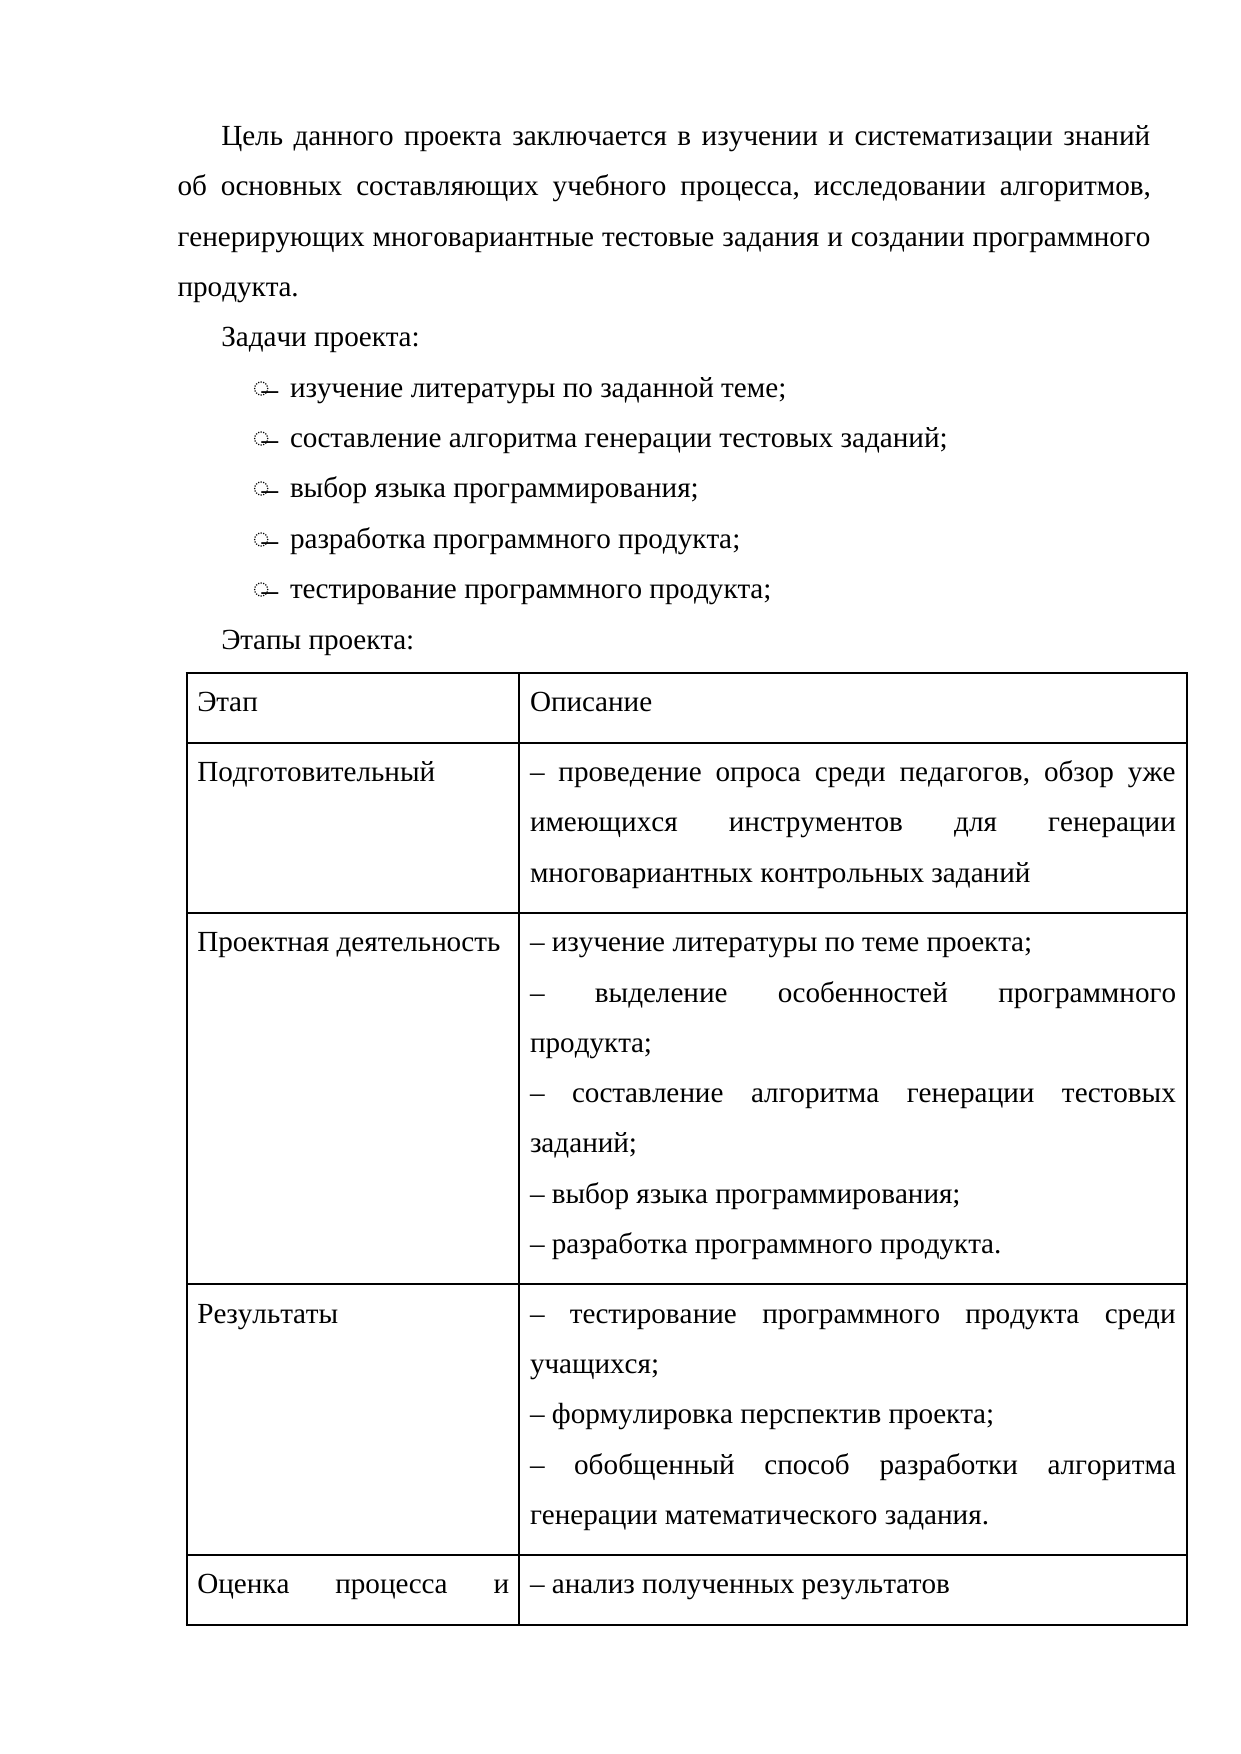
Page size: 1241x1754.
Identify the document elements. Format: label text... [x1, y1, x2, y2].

table_cell – проведение опроса среди педагогов, обзор уже имеющихся инструментов для генерации многовариантных контрольных заданий [520, 744, 1186, 912]
list тестирование программного продукта; [252, 571, 1152, 605]
text Этапы проекта: [177, 622, 1152, 655]
table_cell – тестирование программного продукта среди учащихся; – формулировка перспектив проекта; – обобщенный способ разработки алгоритма генерации математического задания. [520, 1285, 1186, 1554]
list выбор языка программирования; [252, 471, 1152, 504]
table_header Описание [520, 674, 1186, 742]
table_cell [520, 1556, 1186, 1624]
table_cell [188, 1556, 518, 1624]
list разработка программного продукта; [252, 521, 1152, 554]
list составление алгоритма генерации тестовых заданий; [252, 420, 1152, 454]
table_header Этап [188, 674, 518, 742]
text Цель данного проекта заключается в изучении и систематизации знаний об основных составляющих учебного процесса, исследовании алгоритмов, генерирующих многовариантные тестовые задания и создании программного продукта. [177, 118, 1152, 303]
list изучение литературы по заданной теме; [252, 370, 1152, 403]
table_cell – изучение литературы по теме проекта; – выделение особенностей программного продукта; – составление алгоритма генерации тестовых заданий; – выбор языка программирования; – разработка программного продукта. [520, 914, 1186, 1283]
text Задачи проекта: [177, 319, 1152, 353]
table_cell Проектная деятельность [188, 914, 518, 1283]
table_cell Подготовительный [188, 744, 518, 912]
table_cell Результаты [188, 1285, 518, 1554]
